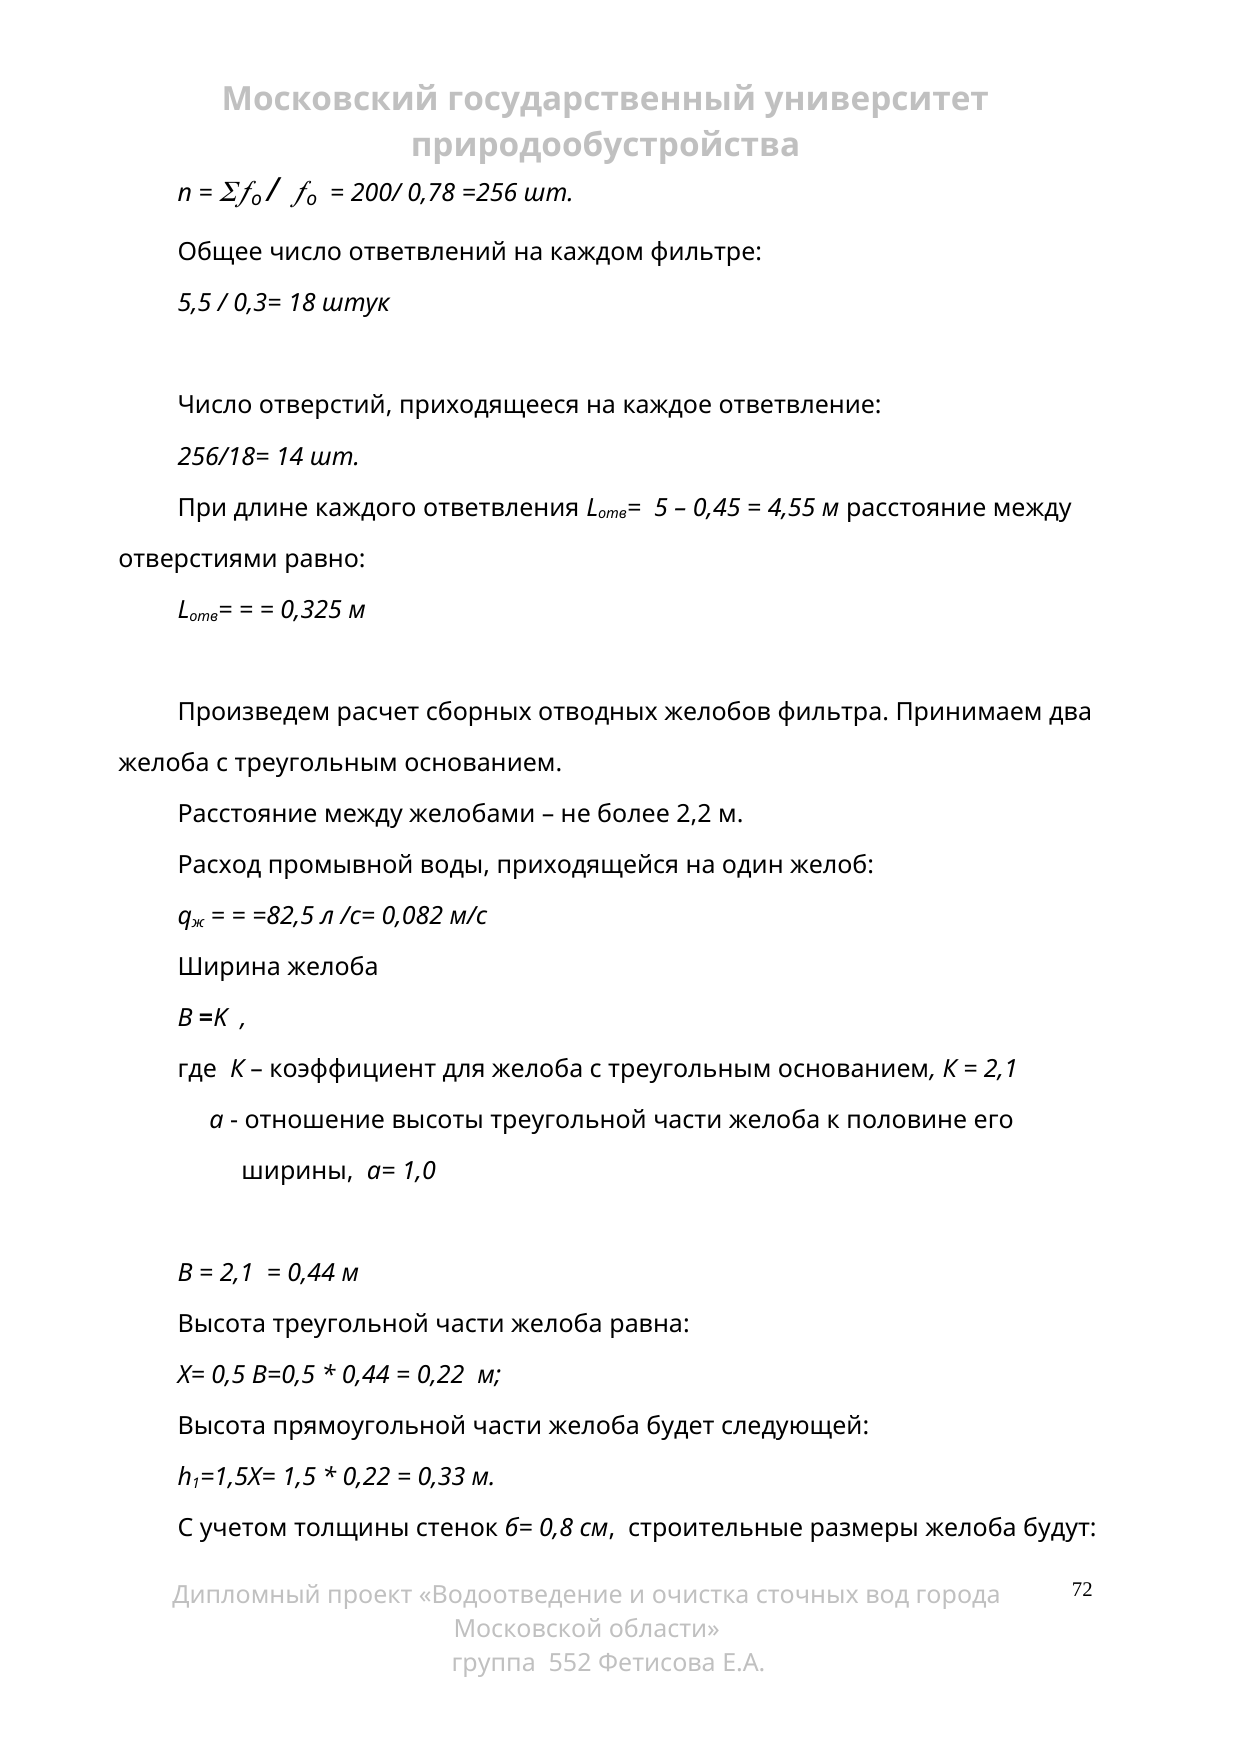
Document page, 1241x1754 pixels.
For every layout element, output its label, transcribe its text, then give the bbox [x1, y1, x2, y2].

text ширины, а= 1,0 [118, 1153, 1122, 1187]
text B =K , [118, 999, 1122, 1034]
text h1=1,5X= 1,5 * 0,22 = 0,33 м. [118, 1459, 1122, 1493]
text Произведем расчет сборных отводных желобов фильтра. Принимаем два желоба с треугольным основанием. [118, 693, 1122, 778]
text Lотв= = = 0,325 м [118, 591, 1122, 625]
text Ширина желоба [118, 948, 1122, 983]
text B = 2,1 = 0,44 м [118, 1255, 1122, 1289]
text а - отношение высоты треугольной части желоба к половине его [118, 1102, 1122, 1136]
text С учетом толщины стенок б= 0,8 см, строительные размеры желоба будут: [118, 1510, 1122, 1544]
text qж = = =82,5 л /с= 0,082 м/с [118, 897, 1122, 932]
text где К – коэффициент для желоба с треугольным основанием, К = 2,1 [118, 1051, 1122, 1085]
text При длине каждого ответвления Lотв= 5 – 0,45 = 4,55 м расстояние между отверстиями равно: [118, 489, 1122, 574]
text Расход промывной воды, приходящейся на один желоб: [118, 846, 1122, 881]
text Высота прямоугольной части желоба будет следующей: [118, 1408, 1122, 1442]
text X= 0,5 B=0,5 * 0,44 = 0,22 м; [118, 1357, 1122, 1391]
text Расстояние между желобами – не более 2,2 м. [118, 795, 1122, 829]
text n = о / о = 200/ 0,78 =256 шт. [118, 166, 1122, 211]
text 5,5 / 0,3= 18 штук [118, 285, 1122, 319]
text Число отверстий, приходящееся на каждое ответвление: [118, 387, 1122, 421]
text Высота треугольной части желоба равна: [118, 1306, 1122, 1340]
text 256/18= 14 шт. [118, 438, 1122, 472]
text Общее число ответвлений на каждом фильтре: [118, 234, 1122, 268]
